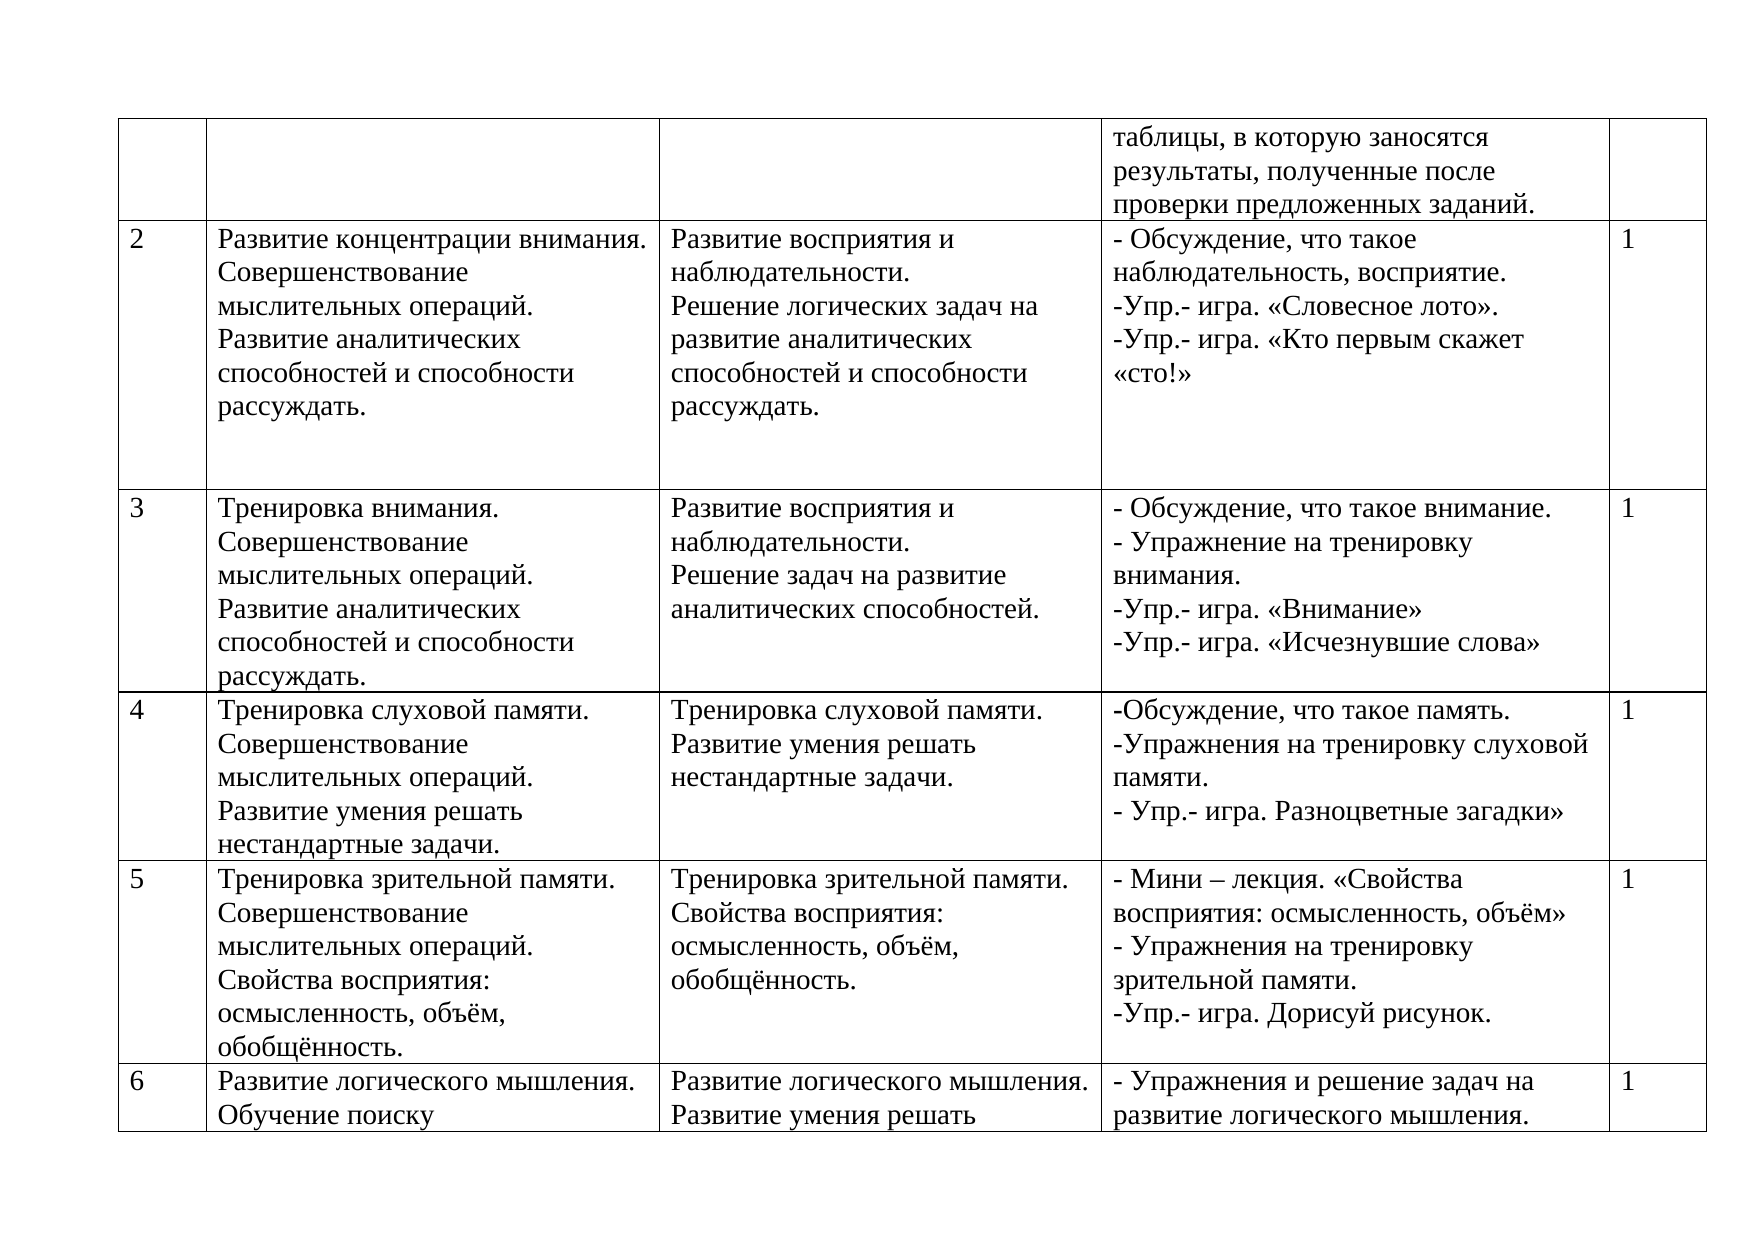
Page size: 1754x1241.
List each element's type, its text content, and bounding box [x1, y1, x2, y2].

table_cell 1 [119, 119, 206, 220]
table_cell Тренировка зрительной памяти. Совершенствование мыслительных операций. Свойства восприятия: осмысленность, объём, обобщённость. [207, 861, 659, 1062]
table_cell Тренировка слуховой памяти. Совершенствование мыслительных операций. Развитие умения решать нестандартные задачи. [207, 693, 659, 860]
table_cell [660, 1064, 1101, 1131]
table_cell - Мини – лекция. «Свойства восприятия: осмысленность, объём» - Упражнения на тренировку зрительной памяти. -Упр.- игра. Дорисуй рисунок. [1102, 861, 1609, 1062]
table_cell 3 [119, 490, 206, 691]
table_cell 5 [119, 861, 206, 1062]
table_cell - Обсуждение, что такое наблюдательность, восприятие. -Упр.- игра. «Словесное лото». -Упр.- игра. «Кто первым скажет «сто!» [1102, 221, 1609, 489]
table_cell 1 [1610, 119, 1706, 220]
table_cell Тренировка внимания. Совершенствование мыслительных операций. Развитие аналитических способностей и способности рассуждать. [207, 490, 659, 691]
table_cell 1 [1610, 1064, 1706, 1131]
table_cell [1102, 119, 1609, 220]
table_cell - Обсуждение, что такое внимание. - Упражнение на тренировку внимания. -Упр.- игра. «Внимание» -Упр.- игра. «Исчезнувшие слова» [1102, 490, 1609, 691]
table_cell 1 [1610, 490, 1706, 691]
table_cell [207, 119, 659, 220]
table_cell Тренировка зрительной памяти. Свойства восприятия: осмысленность, объём, обобщённость. [660, 861, 1101, 1062]
table_cell 1 [1610, 221, 1706, 489]
table_cell 1 [1610, 693, 1706, 860]
table_cell -Обсуждение, что такое память. -Упражнения на тренировку слуховой памяти. - Упр.- игра. Разноцветные загадки» [1102, 693, 1609, 860]
table_cell 6 [119, 1064, 206, 1131]
table_cell Тренировка слуховой памяти. Развитие умения решать нестандартные задачи. [660, 693, 1101, 860]
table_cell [207, 1064, 659, 1131]
table_cell Развитие восприятия и наблюдательности. Решение логических задач на развитие аналитических способностей и способности рассуждать. [660, 221, 1101, 489]
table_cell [660, 119, 1101, 220]
table_cell 2 [119, 221, 206, 489]
table_cell Развитие восприятия и наблюдательности. Решение задач на развитие аналитических способностей. [660, 490, 1101, 691]
table_cell 1 [1610, 861, 1706, 1062]
table_cell Развитие концентрации внимания. Совершенствование мыслительных операций. Развитие аналитических способностей и способности рассуждать. [207, 221, 659, 489]
table_cell 4 [119, 693, 206, 860]
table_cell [1102, 1064, 1609, 1131]
